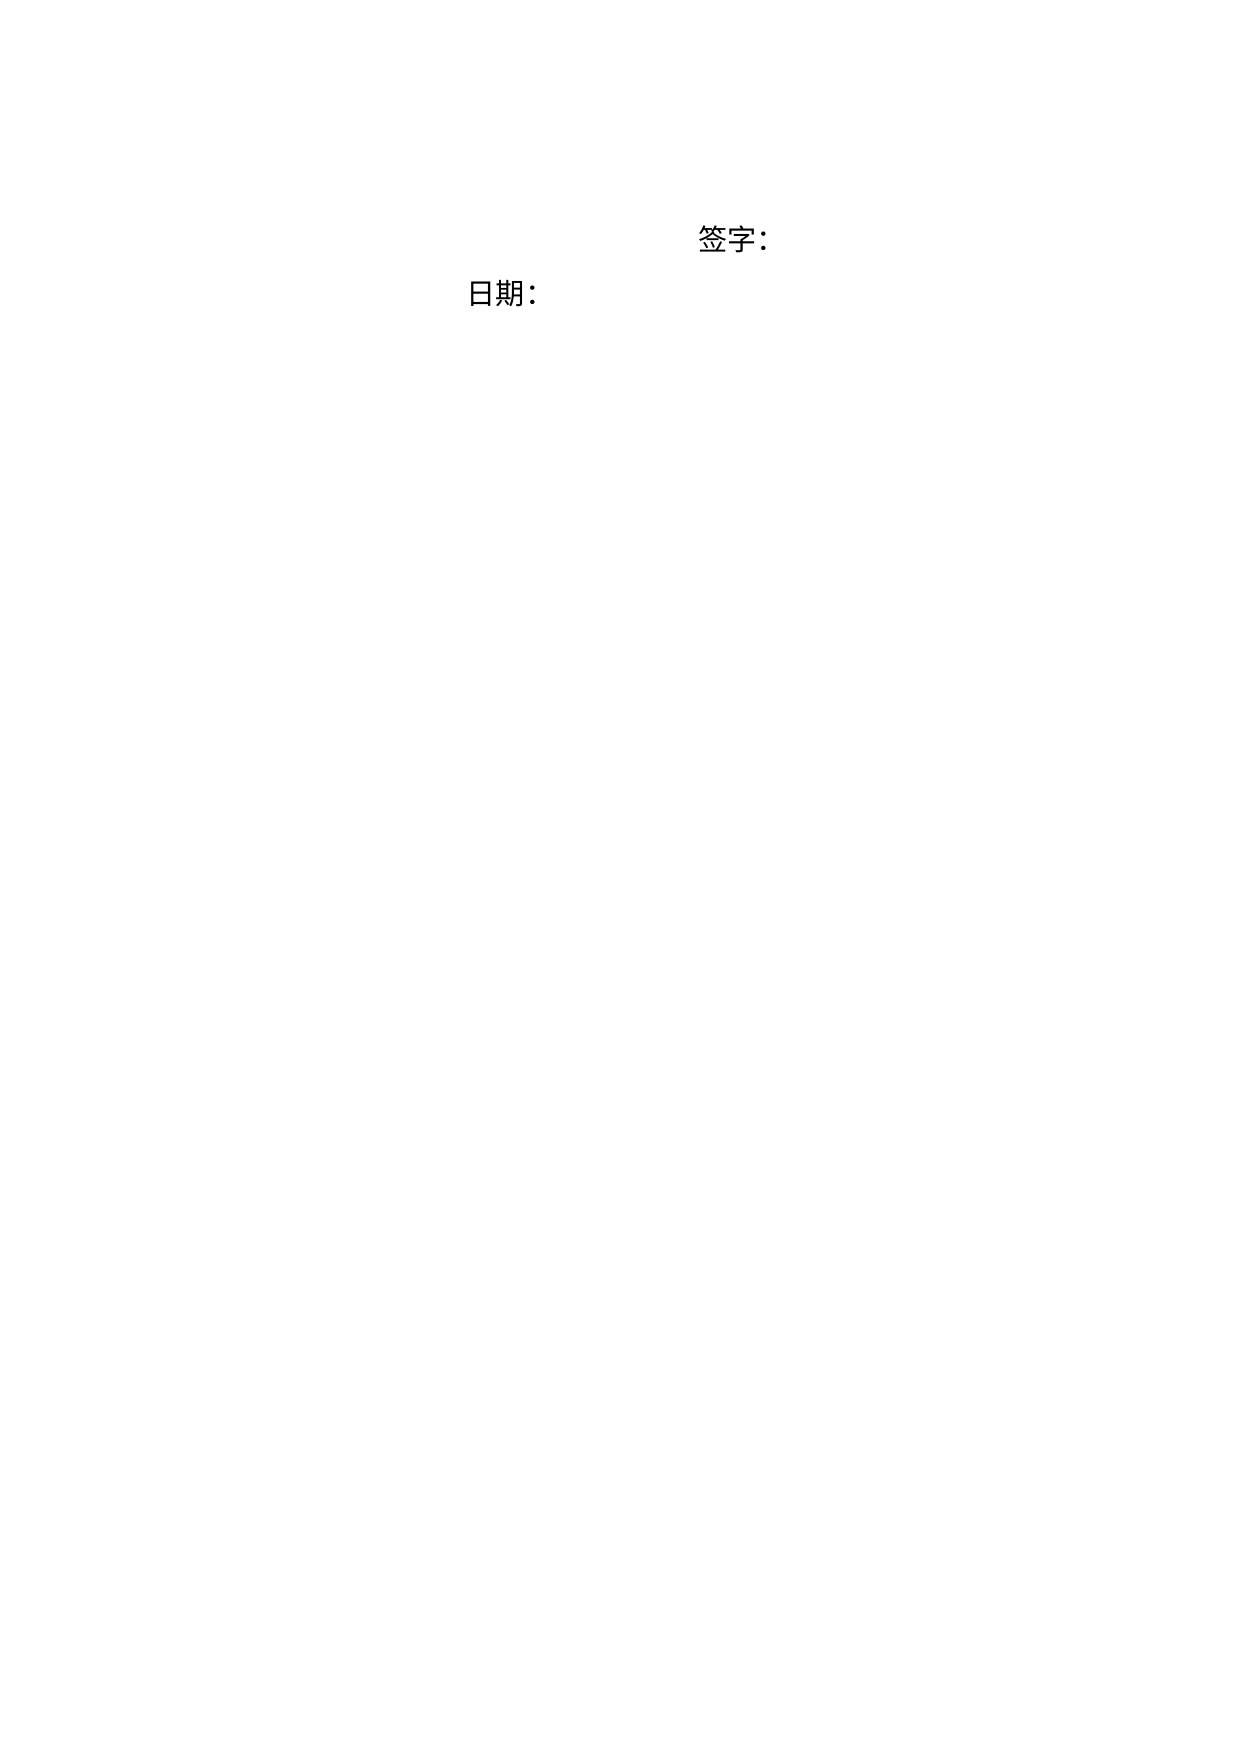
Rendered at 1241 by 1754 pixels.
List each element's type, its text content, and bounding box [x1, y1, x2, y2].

text 签字： [148, 214, 1092, 259]
text 日期： [148, 259, 1092, 324]
